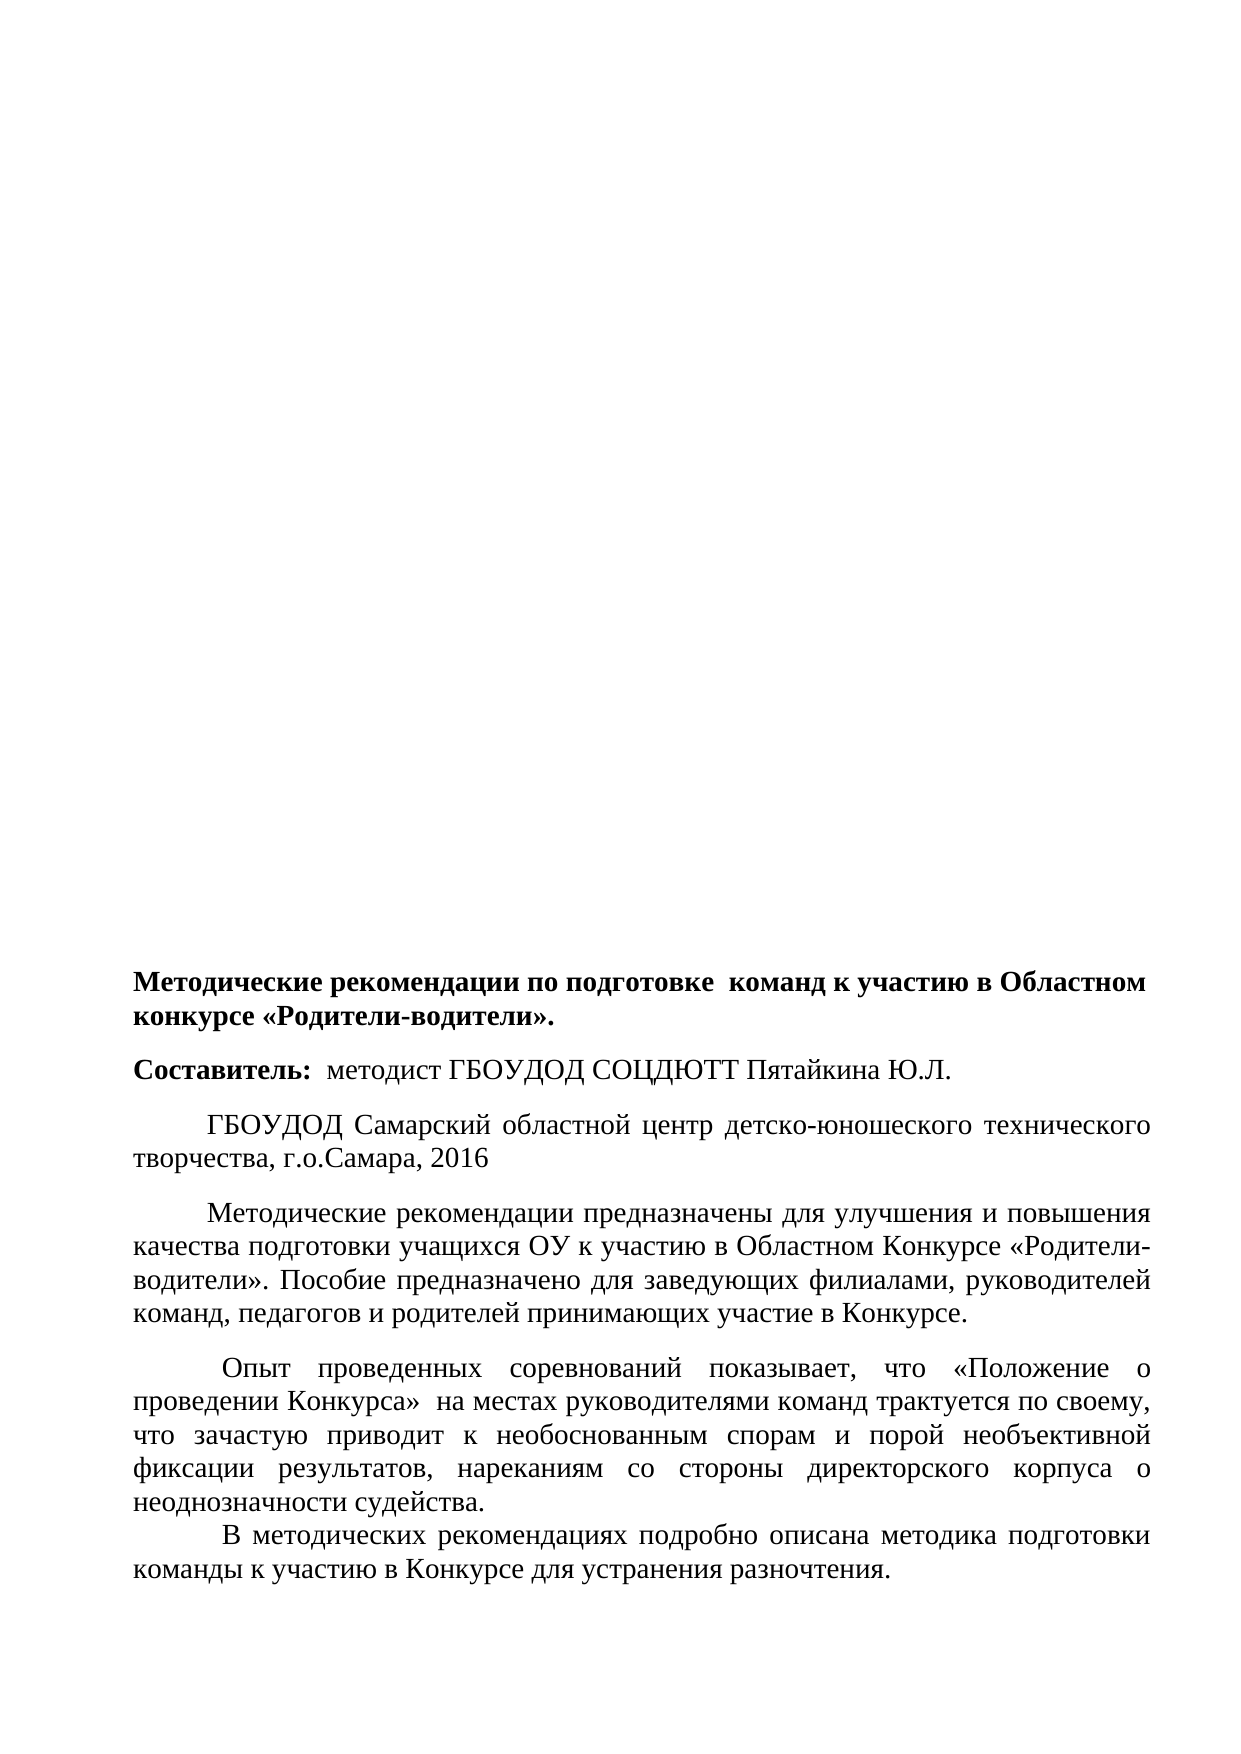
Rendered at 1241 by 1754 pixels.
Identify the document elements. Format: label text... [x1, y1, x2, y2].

text Методические рекомендации предназначены для улучшения и повышения качества подготовки учащихся ОУ к участию в Областном Конкурсе «Родители-водители». Пособие предназначено для заведующих филиалами, руководителей команд, педагогов и родителей принимающих участие в Конкурсе. [133, 1195, 1152, 1329]
text Опыт проведенных соревнований показывает, что «Положение о проведении Конкурса» на местах руководителями команд трактуется по своему, что зачастую приводит к необоснованным спорам и порой необъективной фиксации результатов, нареканиям со стороны директорского корпуса о неоднозначности судейства. [133, 1350, 1152, 1517]
text Составитель: методист ГБОУДОД СОЦДЮТТ Пятайкина Ю.Л. [133, 1052, 1152, 1086]
text Методические рекомендации по подготовке команд к участию в Областном конкурсе «Родители-водители». [133, 964, 1152, 1032]
text ГБОУДОД Самарский областной центр детско-юношеского технического творчества, г.о.Самара, 2016 [133, 1107, 1152, 1174]
text В методических рекомендациях подробно описана методика подготовки команды к участию в Конкурсе для устранения разночтения. [133, 1517, 1152, 1584]
